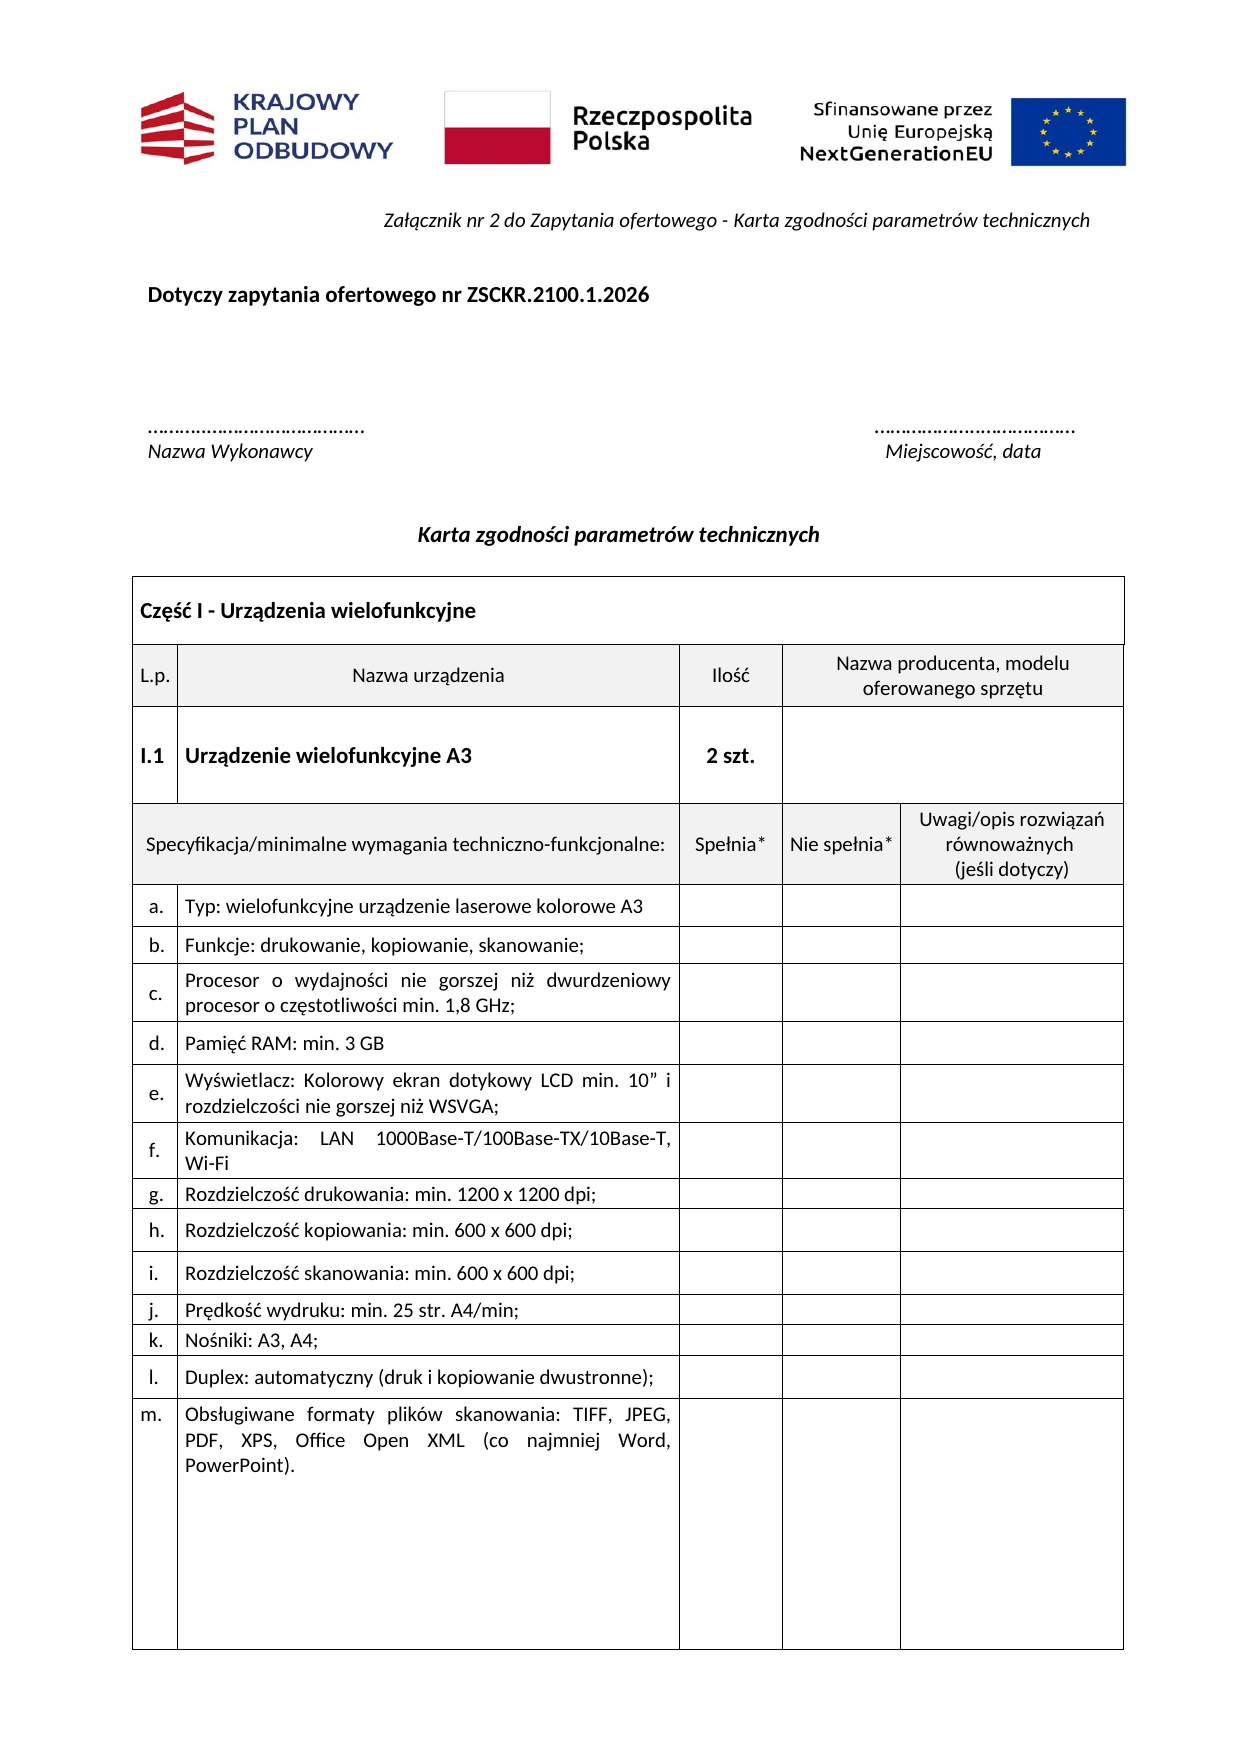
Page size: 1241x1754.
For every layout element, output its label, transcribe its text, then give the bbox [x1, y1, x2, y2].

table_cell [783, 1252, 900, 1294]
table_cell [783, 1399, 900, 1649]
table_cell [783, 1123, 900, 1178]
table_cell [783, 707, 1123, 803]
table_cell Nazwa producenta, modelu oferowanego sprzętu [783, 645, 1123, 706]
table_cell 2 szt. [680, 707, 782, 803]
table_cell [133, 1325, 177, 1355]
table_cell Typ: wielofunkcyjne urządzenie laserowe kolorowe A3 [178, 885, 679, 926]
table_cell [901, 1065, 1123, 1122]
table_cell [901, 1295, 1123, 1324]
table_cell [783, 1209, 900, 1251]
table_cell Spełnia* [680, 804, 782, 884]
table_cell Ilość [680, 645, 782, 706]
text Nazwa Wykonawcy Miejscowość, data [148, 439, 1093, 464]
table_cell [901, 1022, 1123, 1064]
table_cell [901, 1179, 1123, 1208]
table_cell [783, 1179, 900, 1208]
table_cell [133, 1252, 177, 1294]
table_cell [901, 1209, 1123, 1251]
table_cell Nazwa urządzenia [178, 645, 679, 706]
table_cell [680, 1325, 782, 1355]
table_cell [783, 1356, 900, 1398]
text Dotyczy zapytania ofertowego nr ZSCKR.2100.1.2026 [148, 280, 1093, 308]
table_cell [680, 1356, 782, 1398]
table_header Część I - Urządzenia wielofunkcyjne [133, 577, 1124, 643]
table_cell Prędkość wydruku: min. 25 str. A4/min; [178, 1295, 679, 1324]
table_cell [680, 1295, 782, 1324]
picture [103, 73, 1173, 189]
table_cell [133, 1295, 177, 1324]
table_cell [680, 1179, 782, 1208]
table_cell Obsługiwane formaty plików skanowania: TIFF, JPEG, PDF, XPS, Office Open XML (co najmniej Word, PowerPoint). [178, 1399, 679, 1649]
table_cell [901, 1123, 1123, 1178]
table_cell [901, 1356, 1123, 1398]
text ………..………………………… ………………..……………… [148, 411, 1093, 439]
table_cell [133, 927, 177, 963]
table_cell Urządzenie wielofunkcyjne A3 [178, 707, 679, 803]
table_cell [783, 885, 900, 926]
table_cell [783, 964, 900, 1021]
table_cell [133, 1022, 177, 1064]
table_cell [133, 1399, 177, 1649]
table_cell [133, 1123, 177, 1178]
table_cell Funkcje: drukowanie, kopiowanie, skanowanie; [178, 927, 679, 963]
table_cell [133, 1209, 177, 1251]
table_cell [133, 885, 177, 926]
table_cell [133, 1356, 177, 1398]
table_cell [783, 1065, 900, 1122]
table_cell [133, 1065, 177, 1122]
table_cell Pamięć RAM: min. 3 GB [178, 1022, 679, 1064]
table_cell [783, 1325, 900, 1355]
table_cell [901, 1325, 1123, 1355]
table_cell Nośniki: A3, A4; [178, 1325, 679, 1355]
table_cell L.p. [133, 645, 177, 706]
table_cell [783, 927, 900, 963]
table_cell [680, 964, 782, 1021]
table_cell [680, 1065, 782, 1122]
table_cell [680, 1123, 782, 1178]
table_cell [901, 927, 1123, 963]
table_cell [901, 885, 1123, 926]
table_cell [680, 885, 782, 926]
table_cell [783, 1295, 900, 1324]
table_cell [680, 1022, 782, 1064]
table_cell I.1 [133, 707, 177, 803]
table_cell [133, 1179, 177, 1208]
table_cell Komunikacja: LAN 1000Base-T/100Base-TX/10Base-T, Wi-Fi [178, 1123, 679, 1178]
text Załącznik nr 2 do Zapytania ofertowego - Karta zgodności parametrów technicznych [148, 208, 1093, 233]
text Karta zgodności parametrów technicznych [148, 520, 1093, 548]
table_cell Specyfikacja/minimalne wymagania techniczno-funkcjonalne: [133, 804, 679, 884]
table_cell [901, 1252, 1123, 1294]
table_cell [680, 1209, 782, 1251]
table_cell Nie spełnia* [783, 804, 900, 884]
table_cell [133, 964, 177, 1021]
table_cell Rozdzielczość skanowania: min. 600 x 600 dpi; [178, 1252, 679, 1294]
table_cell [783, 1022, 900, 1064]
table_cell [680, 927, 782, 963]
table_cell Procesor o wydajności nie gorszej niż dwurdzeniowy procesor o częstotliwości min. 1,8 GHz; [178, 964, 679, 1021]
table_cell [680, 1399, 782, 1649]
table_cell [901, 964, 1123, 1021]
table_cell Uwagi/opis rozwiązań równoważnych (jeśli dotyczy) [901, 804, 1123, 884]
table_cell [901, 1399, 1123, 1649]
table_cell Rozdzielczość drukowania: min. 1200 x 1200 dpi; [178, 1179, 679, 1208]
table_cell [680, 1252, 782, 1294]
table_cell Rozdzielczość kopiowania: min. 600 x 600 dpi; [178, 1209, 679, 1251]
table_cell Wyświetlacz: Kolorowy ekran dotykowy LCD min. 10” i rozdzielczości nie gorszej niż WSVGA; [178, 1065, 679, 1122]
table_cell Duplex: automatyczny (druk i kopiowanie dwustronne); [178, 1356, 679, 1398]
